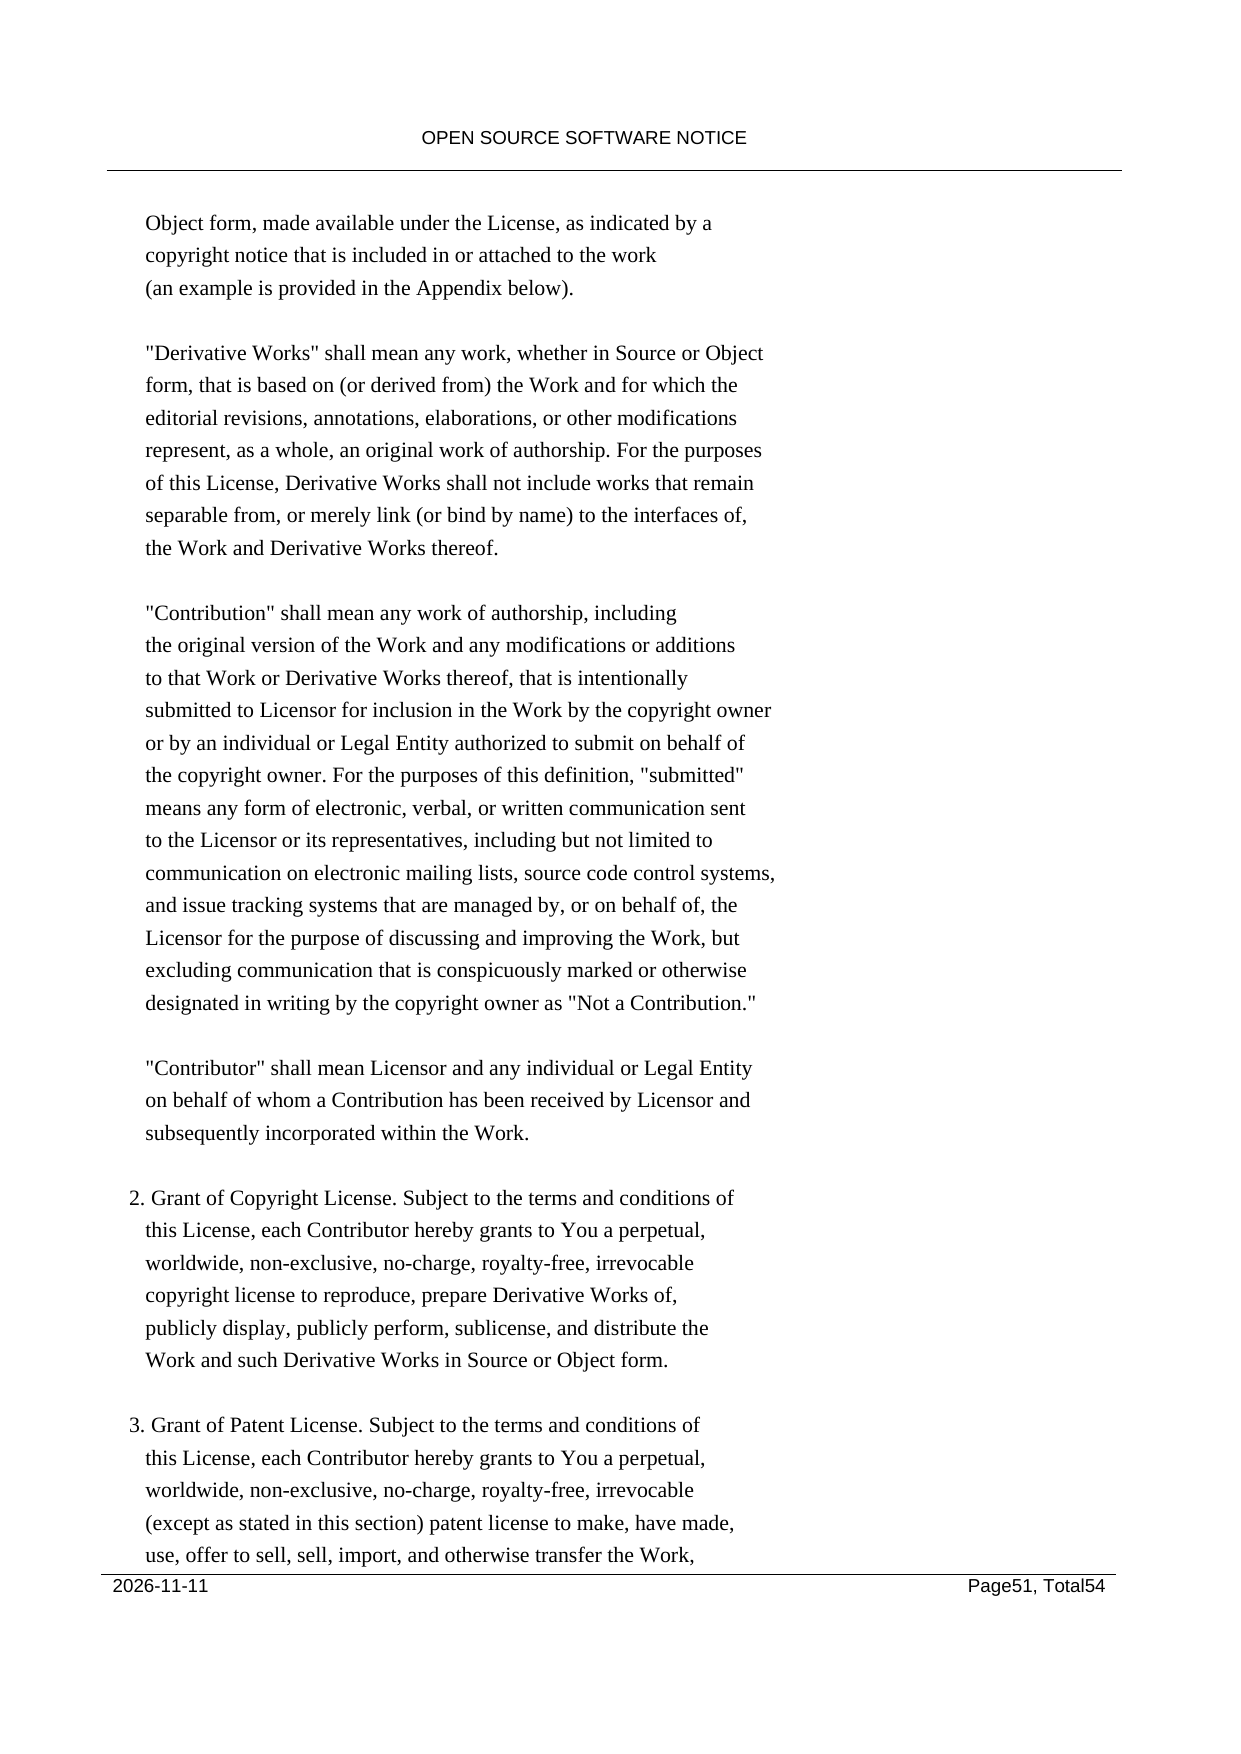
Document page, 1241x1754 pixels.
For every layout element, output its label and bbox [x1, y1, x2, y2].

text [112, 206, 1128, 1571]
